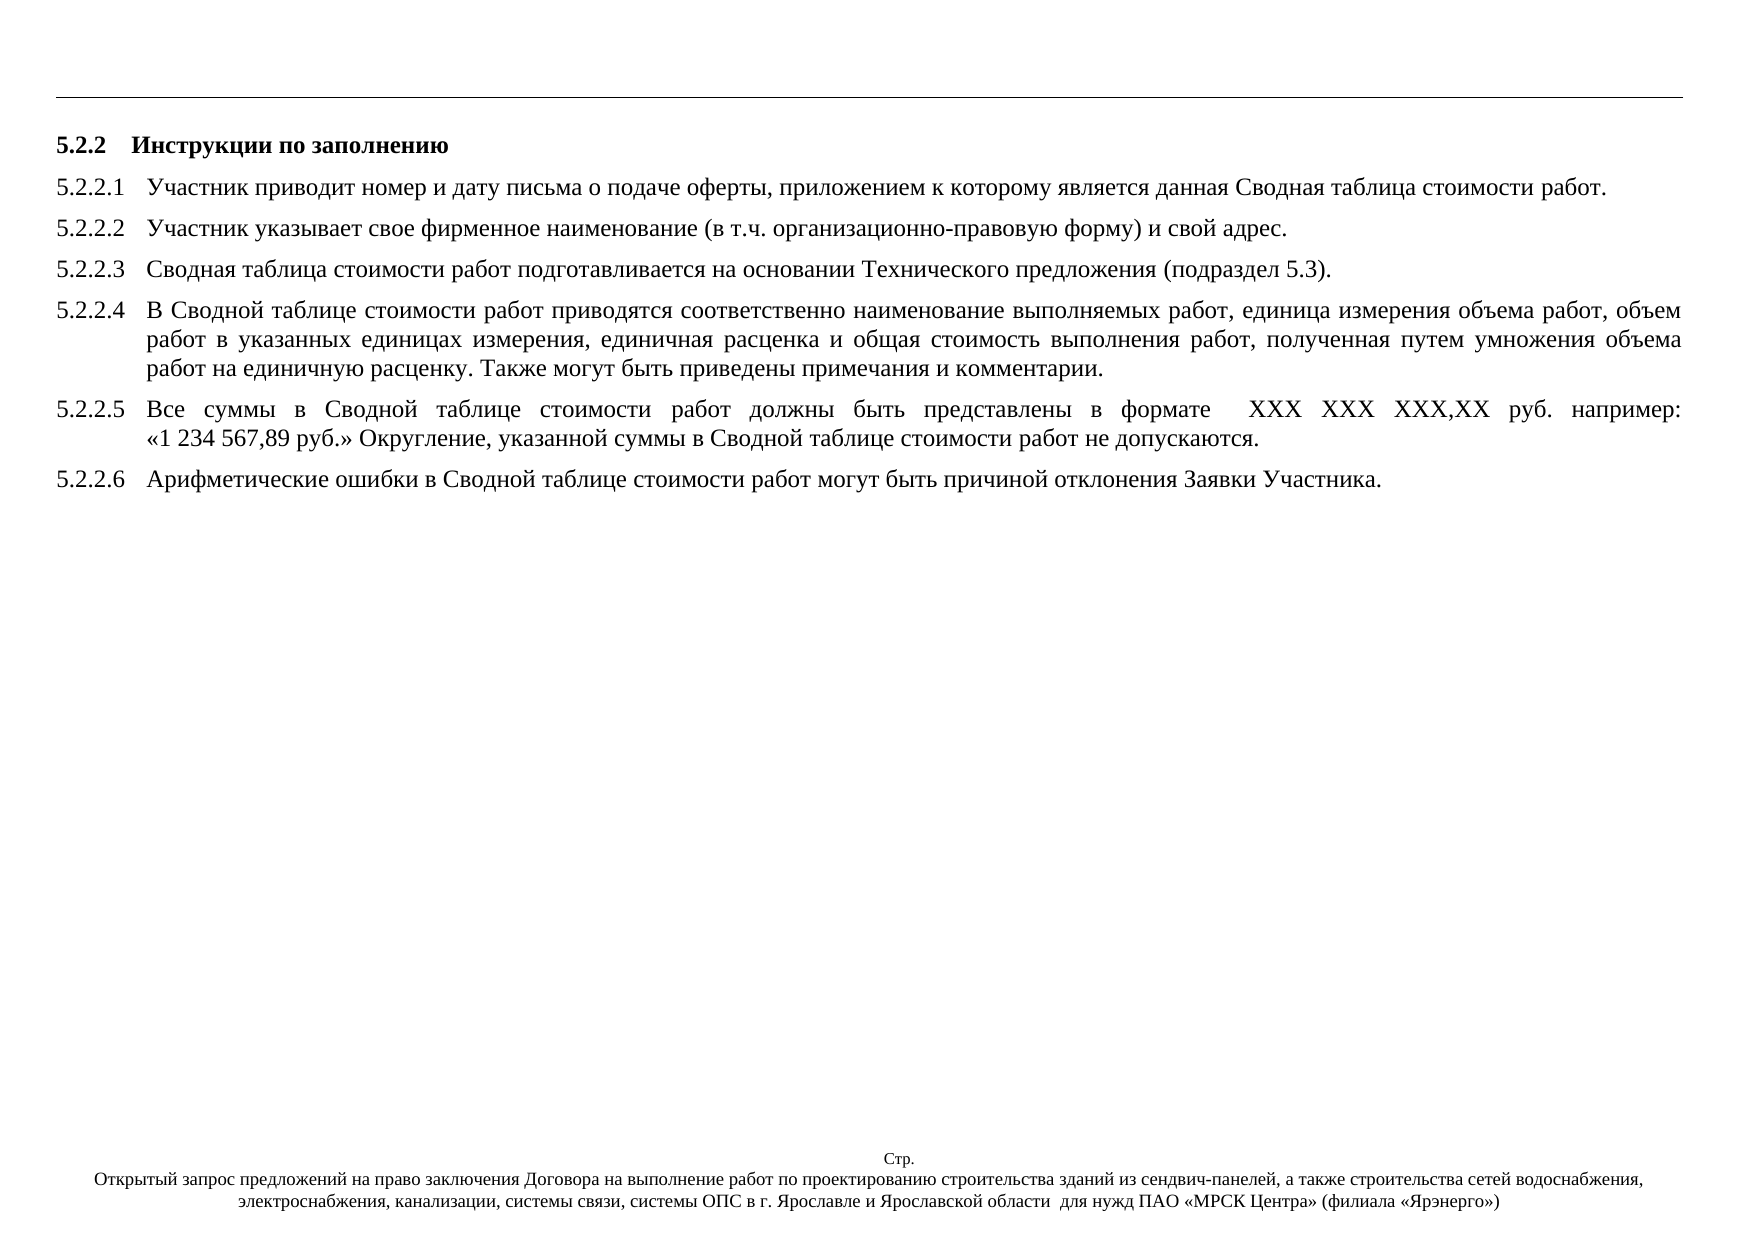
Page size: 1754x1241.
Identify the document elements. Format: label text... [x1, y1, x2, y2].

list В Сводной таблице стоимости работ приводятся соответственно наименование выполняемых работ, единица измерения объема работ, объем работ в указанных единицах измерения, единичная расценка и общая стоимость выполнения работ, полученная путем умножения объема работ на единичную расценку. Также могут быть приведены примечания и комментарии. [56, 296, 1683, 382]
list Участник приводит номер и дату письма о подаче оферты, приложением к которому является данная Сводная таблица стоимости работ. [56, 172, 1683, 201]
subtitle Инструкции по заполнению [56, 131, 1683, 159]
list Все суммы в Сводной таблице стоимости работ должны быть представлены в формате XXX XXX XXX,XX руб. например: «1 234 567,89 руб.» Округление, указанной суммы в Сводной таблице стоимости работ не допускаются. [56, 394, 1683, 452]
list Участник указывает свое фирменное наименование (в т.ч. организационно-правовую форму) и свой адрес. [56, 213, 1683, 242]
list Арифметические ошибки в Сводной таблице стоимости работ могут быть причиной отклонения Заявки Участника. [56, 464, 1683, 493]
list Сводная таблица стоимости работ подготавливается на основании Технического предложения (подраздел 5.3). [56, 254, 1683, 283]
